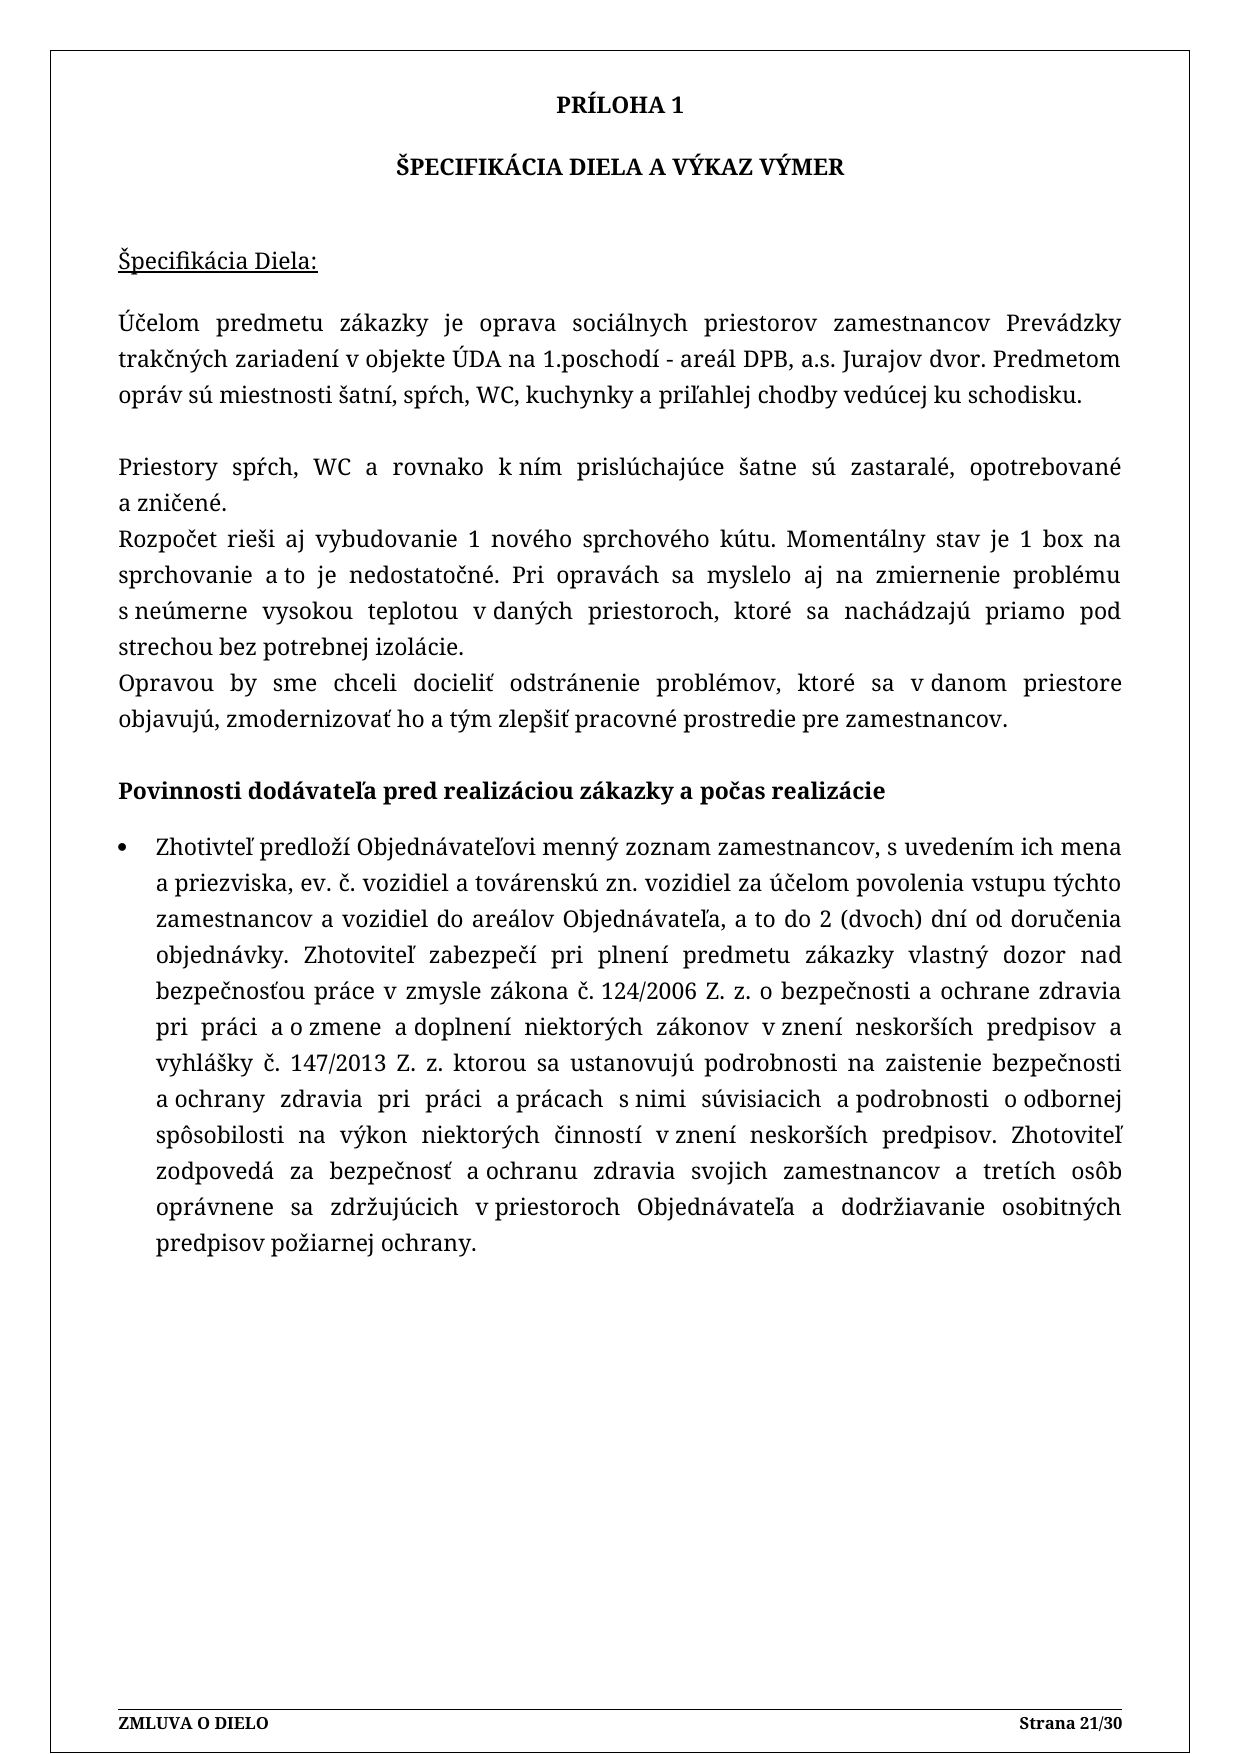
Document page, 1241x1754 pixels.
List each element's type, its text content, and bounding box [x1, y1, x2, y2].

text Účelom predmetu zákazky je oprava sociálnych priestorov zamestnancov Prevádzky trakčných zariadení v objekte ÚDA na 1.poschodí - areál DPB, a.s. Jurajov dvor. Predmetom opráv sú miestnosti šatní, spŕch, WC, kuchynky a priľahlej chodby vedúcej ku schodisku. [118, 307, 1122, 411]
text ŠPECIFIKÁCIA DIELA A VÝKAZ VÝMER [118, 151, 1122, 182]
text Priestory spŕch, WC a rovnako k ním prislúchajúce šatne sú zastaralé, opotrebované a zničené. [118, 451, 1122, 518]
text Povinnosti dodávateľa pred realizáciou zákazky a počas realizácie [118, 774, 1122, 806]
text PRÍLOHA 1 [118, 89, 1122, 120]
text Rozpočet rieši aj vybudovanie 1 nového sprchového kútu. Momentálny stav je 1 box na sprchovanie a to je nedostatočné. Pri opravách sa myslelo aj na zmiernenie problému s neúmerne vysokou teplotou v daných priestoroch, ktoré sa nachádzajú priamo pod strechou bez potrebnej izolácie. [118, 523, 1122, 662]
list Zhotivteľ predloží Objednávateľovi menný zoznam zamestnancov, s uvedením ich mena a priezviska, ev. č. vozidiel a továrenskú zn. vozidiel za účelom povolenia vstupu týchto zamestnancov a vozidiel do areálov Objednávateľa, a to do 2 (dvoch) dní od doručenia objednávky. Zhotoviteľ zabezpečí pri plnení predmetu zákazky vlastný dozor nad bezpečnosťou práce v zmysle zákona č. 124/2006 Z. z. o bezpečnosti a ochrane zdravia pri práci a o zmene a doplnení niektorých zákonov v znení neskorších predpisov a vyhlášky č. 147/2013 Z. z. ktorou sa ustanovujú podrobnosti na zaistenie bezpečnosti a ochrany zdravia pri práci a prácach s nimi súvisiacich a podrobnosti o odbornej spôsobilosti na výkon niektorých činností v znení neskorších predpisov. Zhotoviteľ zodpovedá za bezpečnosť a ochranu zdravia svojich zamestnancov a tretích osôb oprávnene sa zdržujúcich v priestoroch Objednávateľa a dodržiavanie osobitných predpisov požiarnej ochrany. [118, 831, 1122, 1258]
text Opravou by sme chceli docieliť odstránenie problémov, ktoré sa v danom priestore objavujú, zmodernizovať ho a tým zlepšiť pracovné prostredie pre zamestnancov. [118, 667, 1122, 734]
text Špecifikácia Diela: [118, 245, 1122, 276]
